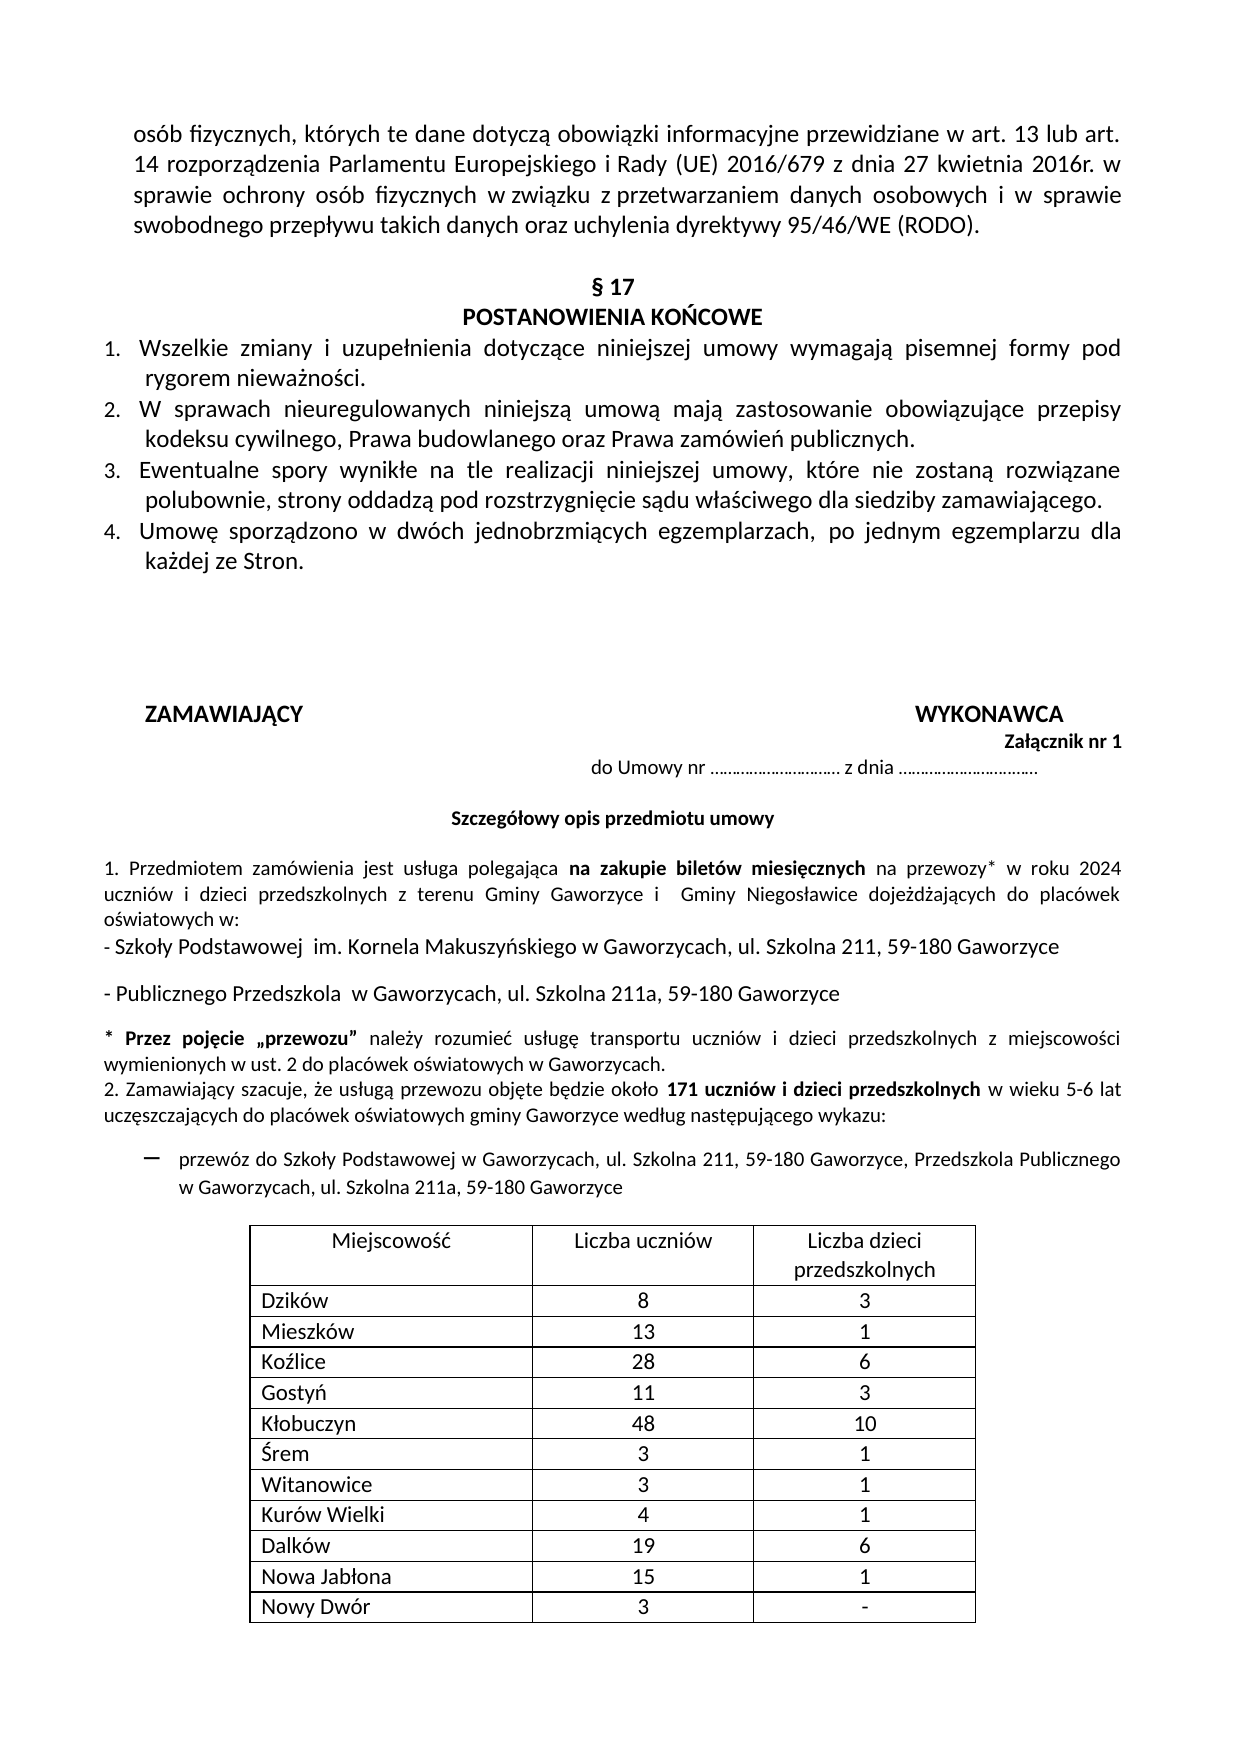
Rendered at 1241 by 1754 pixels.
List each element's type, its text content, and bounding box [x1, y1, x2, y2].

list POSTANOWIENIA KOŃCOWE [103, 301, 1122, 332]
text - Szkoły Podstawowej im. Kornela Makuszyńskiego w Gaworzycach, ul. Szkolna 211, 59-180 Gaworzyce [103, 932, 1122, 960]
list przewóz do Szkoły Podstawowej w Gaworzycach, ul. Szkolna 211, 59-180 Gaworzyce, Przedszkola Publicznego w Gaworzycach, ul. Szkolna 211a, 59-180 Gaworzyce [141, 1140, 1122, 1199]
text 2. Zamawiający szacuje, że usługą przewozu objęte będzie około 171 uczniów i dzieci przedszkolnych w wieku 5-6 lat uczęszczających do placówek oświatowych gminy Gaworzyce według następującego wykazu: [103, 1076, 1122, 1127]
list § 17 [103, 271, 1122, 301]
table_cell 3 [533, 1439, 753, 1469]
text do Umowy nr ………………………… z dnia ……………………..…… [103, 754, 1122, 779]
table_cell 11 [533, 1378, 753, 1408]
text Szczegółowy opis przedmiotu umowy [103, 805, 1122, 830]
table_cell Nowy Dwór [251, 1593, 532, 1622]
table_header Miejscowość [251, 1226, 532, 1285]
list Wszelkie zmiany i uzupełnienia dotyczące niniejszej umowy wymagają pisemnej formy pod rygorem nieważności. [103, 332, 1122, 393]
list Ewentualne spory wynikłe na tle realizacji niniejszej umowy, które nie zostaną rozwiązane polubownie, strony oddadzą pod rozstrzygnięcie sądu właściwego dla siedziby zamawiającego. [103, 454, 1122, 515]
table_cell 8 [533, 1286, 753, 1316]
table_cell 48 [533, 1409, 753, 1438]
table_cell 1 [754, 1562, 975, 1591]
table_cell 3 [754, 1286, 975, 1316]
table_cell Gostyń [251, 1378, 532, 1408]
text 1. Przedmiotem zamówienia jest usługa polegająca na zakupie biletów miesięcznych na przewozy* w roku 2024 uczniów i dzieci przedszkolnych z terenu Gminy Gaworzyce i Gminy Niegosławice dojeżdżających do placówek oświatowych w: [103, 856, 1122, 932]
table_cell 15 [533, 1562, 753, 1591]
table_cell 13 [533, 1317, 753, 1346]
list Umowę sporządzono w dwóch jednobrzmiących egzemplarzach, po jednym egzemplarzu dla każdej ze Stron. [103, 515, 1122, 576]
text - Publicznego Przedszkola w Gaworzycach, ul. Szkolna 211a, 59-180 Gaworzyce [103, 979, 1122, 1007]
table_cell 6 [754, 1531, 975, 1561]
table_cell 6 [754, 1348, 975, 1377]
table_cell 19 [533, 1531, 753, 1561]
table_cell Witanowice [251, 1470, 532, 1499]
table_cell Mieszków [251, 1317, 532, 1346]
table_cell 1 [754, 1470, 975, 1499]
table_cell 4 [533, 1501, 753, 1530]
table_cell Koźlice [251, 1348, 532, 1377]
table_cell 10 [754, 1409, 975, 1438]
table_header Liczba uczniów [533, 1226, 753, 1285]
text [133, 118, 1122, 240]
table_cell Śrem [251, 1439, 532, 1469]
table_cell Nowa Jabłona [251, 1562, 532, 1591]
table_cell Kłobuczyn [251, 1409, 532, 1438]
table_cell 28 [533, 1348, 753, 1377]
table_cell 3 [533, 1593, 753, 1622]
table_cell Dzików [251, 1286, 532, 1316]
table_header Liczba dzieci przedszkolnych [754, 1226, 975, 1285]
text ZAMAWIAJĄCY WYKONAWCA [103, 698, 1122, 728]
table_cell 1 [754, 1501, 975, 1530]
list W sprawach nieuregulowanych niniejszą umową mają zastosowanie obowiązujące przepisy kodeksu cywilnego, Prawa budowlanego oraz Prawa zamówień publicznych. [103, 393, 1122, 454]
table_cell Dalków [251, 1531, 532, 1561]
text Załącznik nr 1 [103, 728, 1122, 754]
table_cell - [754, 1593, 975, 1622]
table_cell 3 [754, 1378, 975, 1408]
table_cell 1 [754, 1439, 975, 1469]
text * Przez pojęcie „przewozu” należy rozumieć usługę transportu uczniów i dzieci przedszkolnych z miejscowości wymienionych w ust. 2 do placówek oświatowych w Gaworzycach. [103, 1026, 1122, 1076]
table_cell 1 [754, 1317, 975, 1346]
table_cell 3 [533, 1470, 753, 1499]
table_cell Kurów Wielki [251, 1501, 532, 1530]
